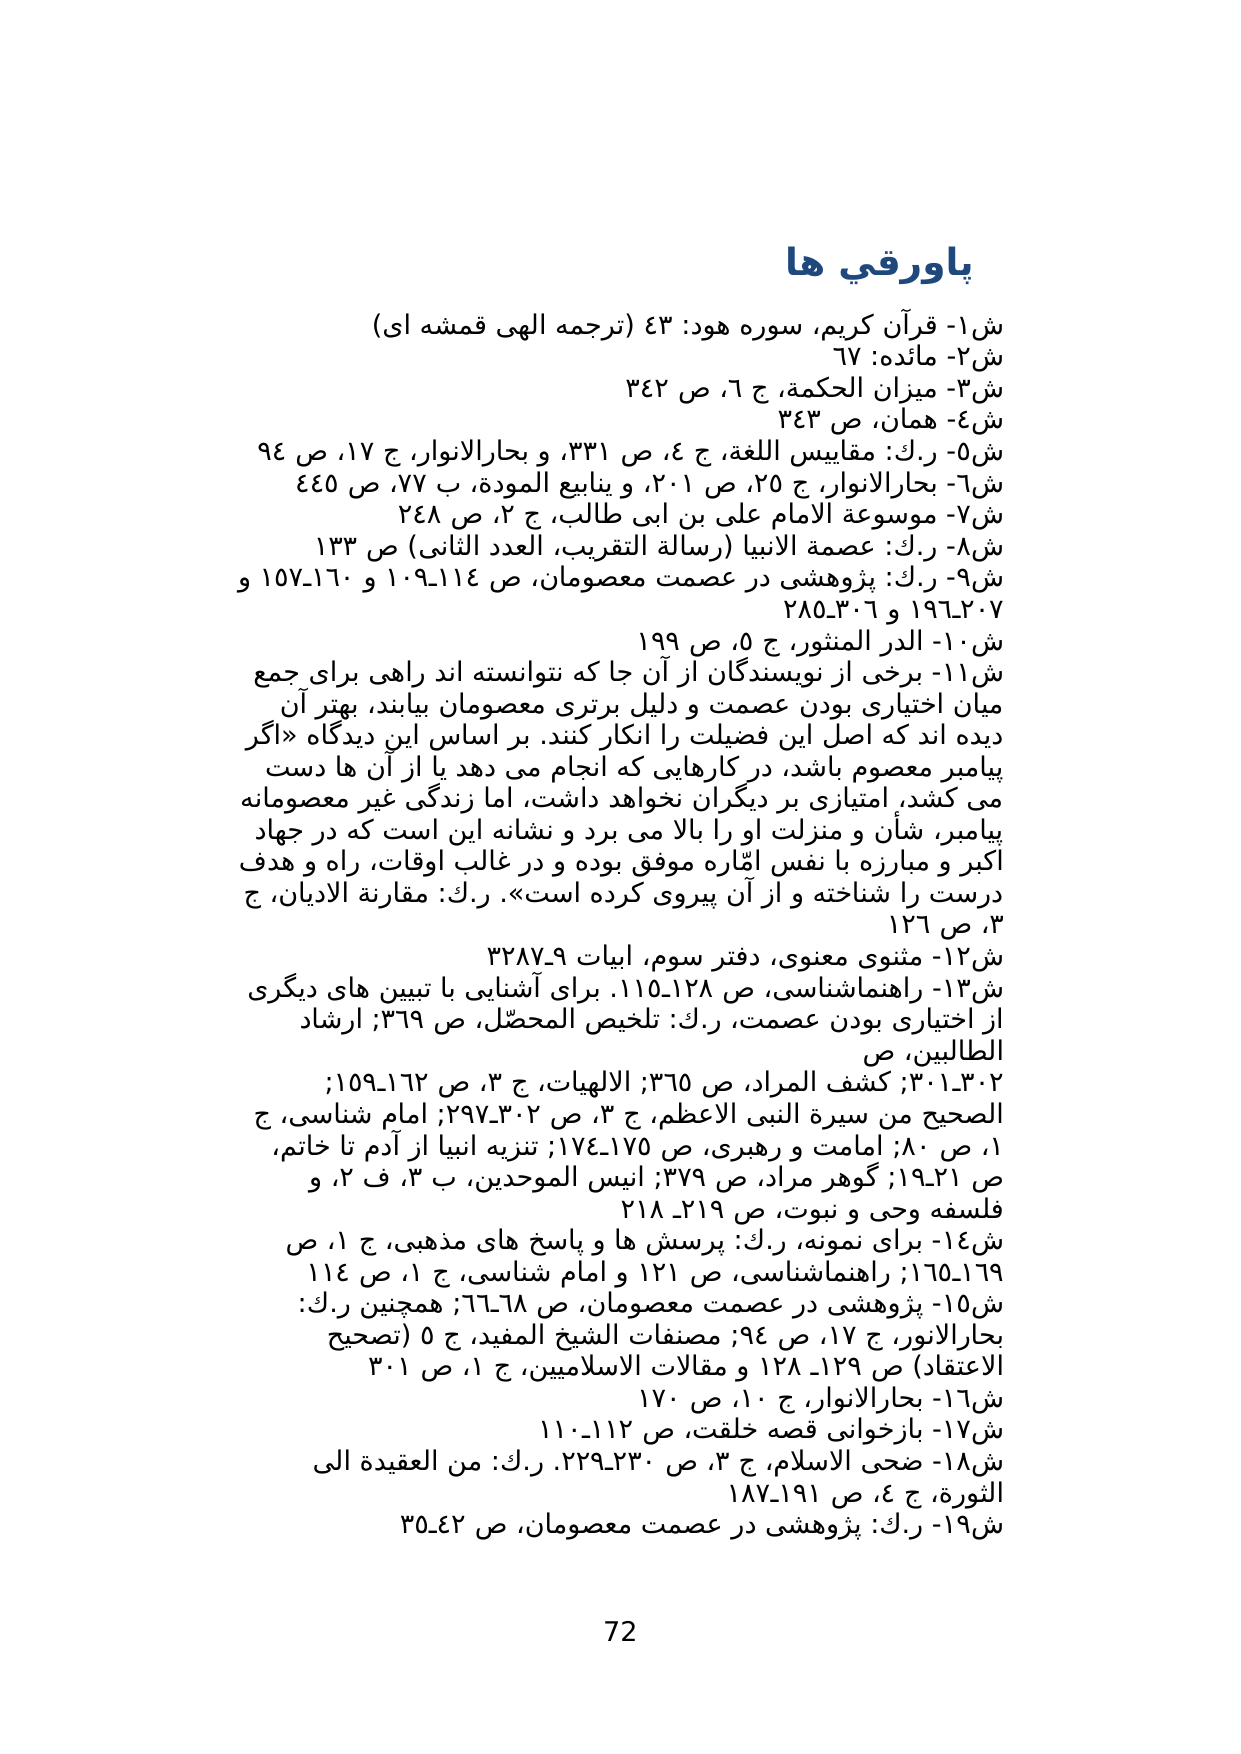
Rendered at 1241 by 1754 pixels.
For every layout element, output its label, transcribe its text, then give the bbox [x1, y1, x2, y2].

text ش١٥- پژوهشى در عصمت معصومان، ص ٦٨ـ٦٦; همچنين ر.ك: بحارالانور، ج ١٧، ص ٩٤; مصنفات الشيخ المفيد، ج ٥ (تصحيح الاعتقاد) ص ١٢٩ـ ١٢٨ و مقالات الاسلاميين، ج ١، ص ٣٠١ [236, 1288, 1004, 1382]
text ش٥- ر.ك: مقاييس اللغة، ج ٤، ص ٣٣١، و بحارالانوار، ج ١٧، ص ٩٤ [236, 435, 1004, 467]
text ٣٠٢ـ٣٠١; كشف المراد، ص ٣٦٥; الالهيات، ج ٣، ص ١٦٢ـ١٥٩; الصحيح من سيرة النبى الاعظم، ج ٣، ص ٣٠٢ـ٢٩٧; امام شناسى، ج ١، ص ٨٠; امامت و رهبرى، ص ١٧٥ـ١٧٤; تنزيه انبيا از آدم تا خاتم، ص ٢١ـ١٩; گوهر مراد، ص ٣٧٩; انيس الموحدين، ب ٣، ف ٢، و فلسفه وحى و نبوت، ص ٢١٩ـ ٢١٨ [236, 1067, 1004, 1224]
text ش٨- ر.ك: عصمة الانبيا (رسالة التقريب، العدد الثانى) ص ١٣٣ [236, 530, 1004, 562]
text ش١٩- ر.ك: پژوهشى در عصمت معصومان، ص ٤٢ـ٣٥ [236, 1508, 1004, 1540]
text ش٩- ر.ك: پژوهشى در عصمت معصومان، ص ١١٤ـ١٠٩ و ١٦٠ـ١٥٧ و ٢٠٧ـ١٩٦ و ٣٠٦ـ٢٨٥ [236, 562, 1004, 625]
subtitle پاورقي ها [236, 241, 1004, 284]
text ش٢- مائده: ٦٧ [236, 341, 1004, 372]
text ش١٣- راهنماشناسى، ص ١٢٨ـ١١٥. براى آشنايى با تبيين هاى ديگرى از اختيارى بودن عصمت، ر.ك: تلخيص المحصّل، ص ٣٦٩; ارشاد الطالبين، ص [236, 972, 1004, 1067]
text ش٧- موسوعة الامام على بن ابى طالب، ج ٢، ص ٢٤٨ [236, 498, 1004, 530]
text ش١- قرآن كريم، سوره هود: ٤٣ (ترجمه الهى قمشه اى) [236, 309, 1004, 341]
text ش١٠- الدر المنثور، ج ٥، ص ١٩٩ [236, 625, 1004, 656]
text ش١٨- ضحى الاسلام، ج ٣، ص ٢٣٠ـ٢٢٩. ر.ك: من العقيدة الى الثورة، ج ٤، ص ١٩١ـ١٨٧ [236, 1445, 1004, 1508]
text ش٤- همان، ص ٣٤٣ [236, 404, 1004, 435]
text ش١٧- بازخوانى قصه خلقت، ص ١١٢ـ١١٠ [236, 1414, 1004, 1445]
text ش١٦- بحارالانوار، ج ١٠، ص ١٧٠ [236, 1382, 1004, 1414]
text ش١٢- مثنوى معنوى، دفتر سوم، ابيات ٩ـ٣٢٨٧ [236, 940, 1004, 972]
text ش٣- ميزان الحكمة، ج ٦، ص ٣٤٢ [236, 372, 1004, 404]
text ش١١- برخى از نويسندگان از آن جا كه نتوانسته اند راهى براى جمع ميان اختيارى بودن عصمت و دليل برترى معصومان بيابند، بهتر آن ديده اند كه اصل اين فضيلت را انكار كنند. بر اساس اين ديدگاه «اگر پيامبر معصوم باشد، در كارهايى كه انجام مى دهد يا از آن ها دست مى كشد، امتيازى بر ديگران نخواهد داشت، اما زندگى غير معصومانه پيامبر، شأن و منزلت او را بالا مى برد و نشانه اين است كه در جهاد اكبر و مبارزه با نفس امّاره موفق بوده و در غالب اوقات، راه و هدف درست را شناخته و از آن پيروى كرده است». ر.ك: مقارنة الاديان، ج ٣، ص ١٢٦ [236, 656, 1004, 940]
text ش١٤- براى نمونه، ر.ك: پرسش ها و پاسخ هاى مذهبى، ج ١، ص ١٦٩ـ١٦٥; راهنماشناسى، ص ١٢١ و امام شناسى، ج ١، ص ١١٤ [236, 1224, 1004, 1288]
text ش٦- بحارالانوار، ج ٢٥، ص ٢٠١، و ينابيع المودة، ب ٧٧، ص ٤٤٥ [236, 467, 1004, 498]
